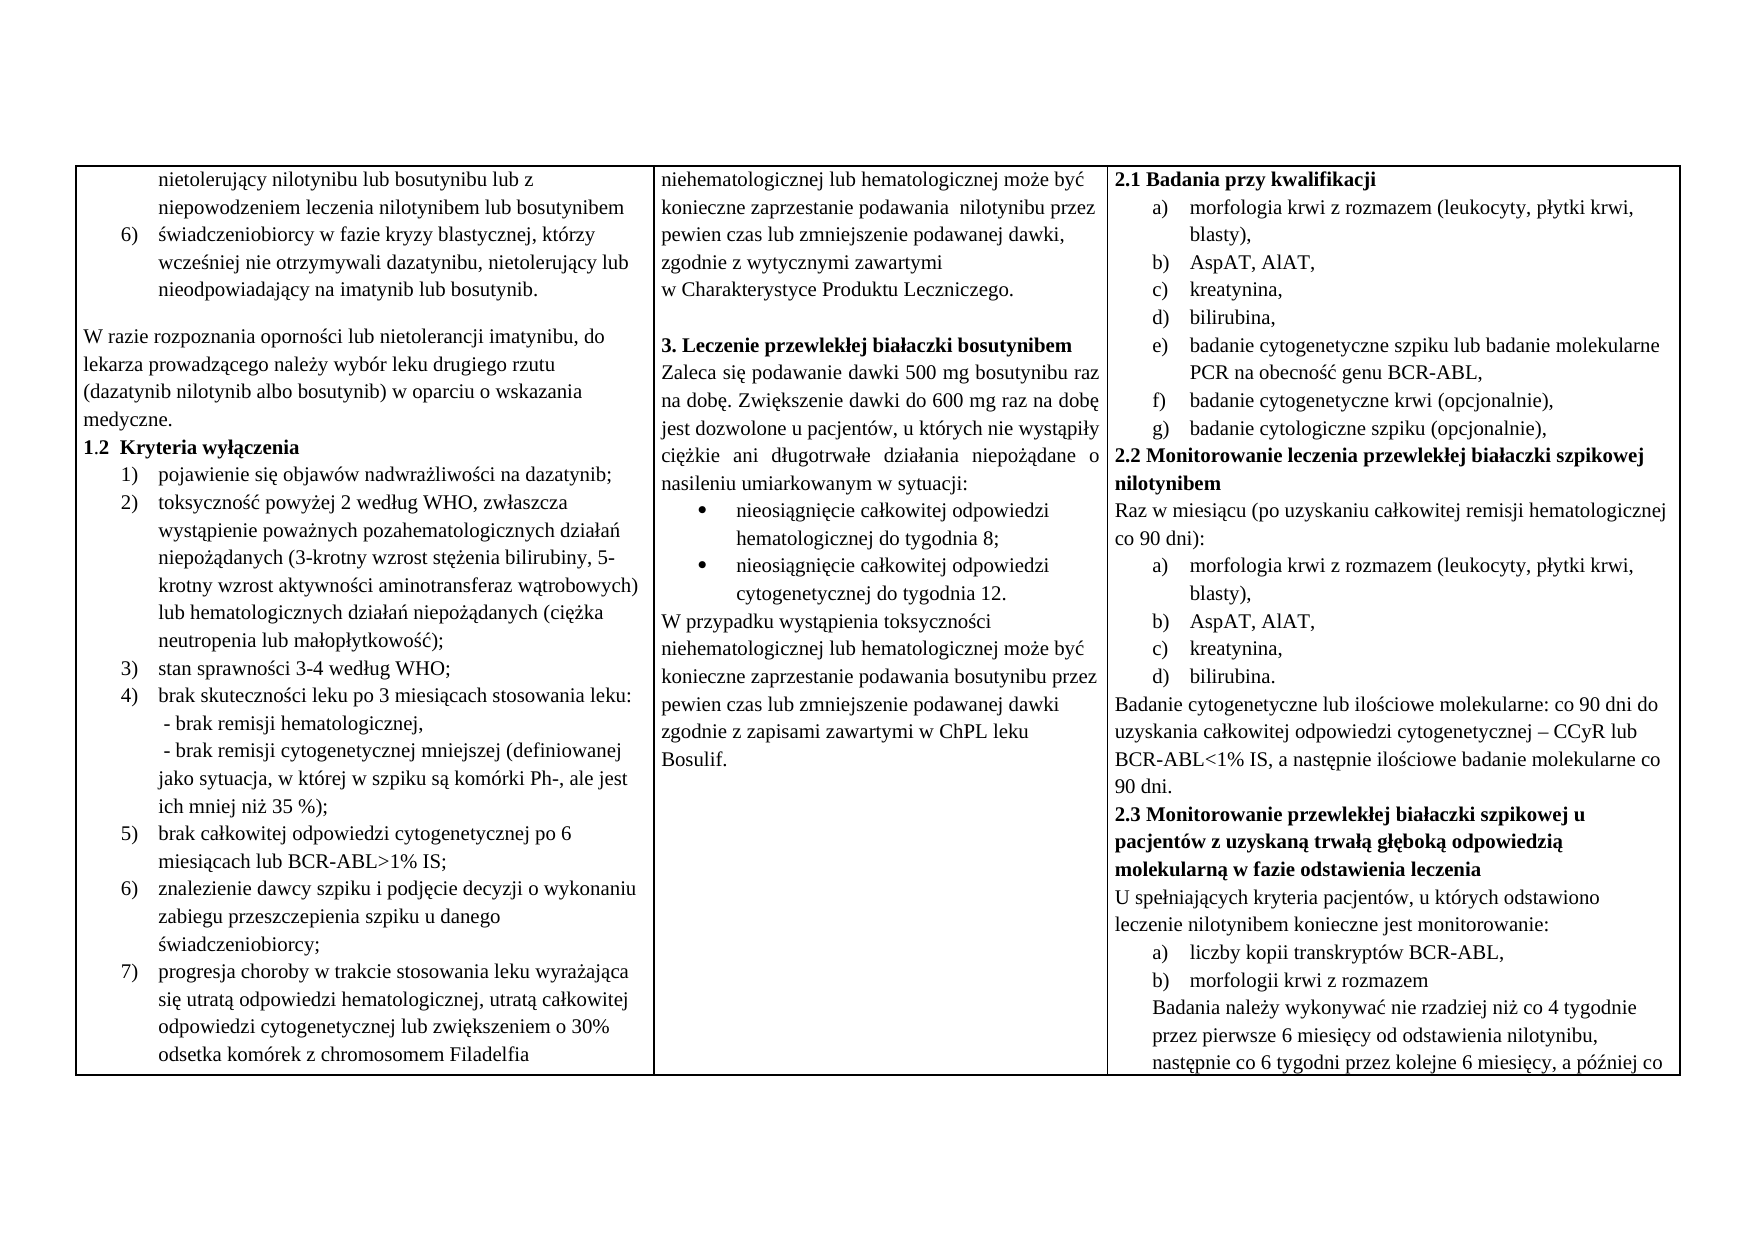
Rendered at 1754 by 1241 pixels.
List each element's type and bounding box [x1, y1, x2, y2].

table_cell [1108, 167, 1679, 1074]
table_cell [655, 167, 1107, 1074]
table_cell [77, 167, 653, 1074]
